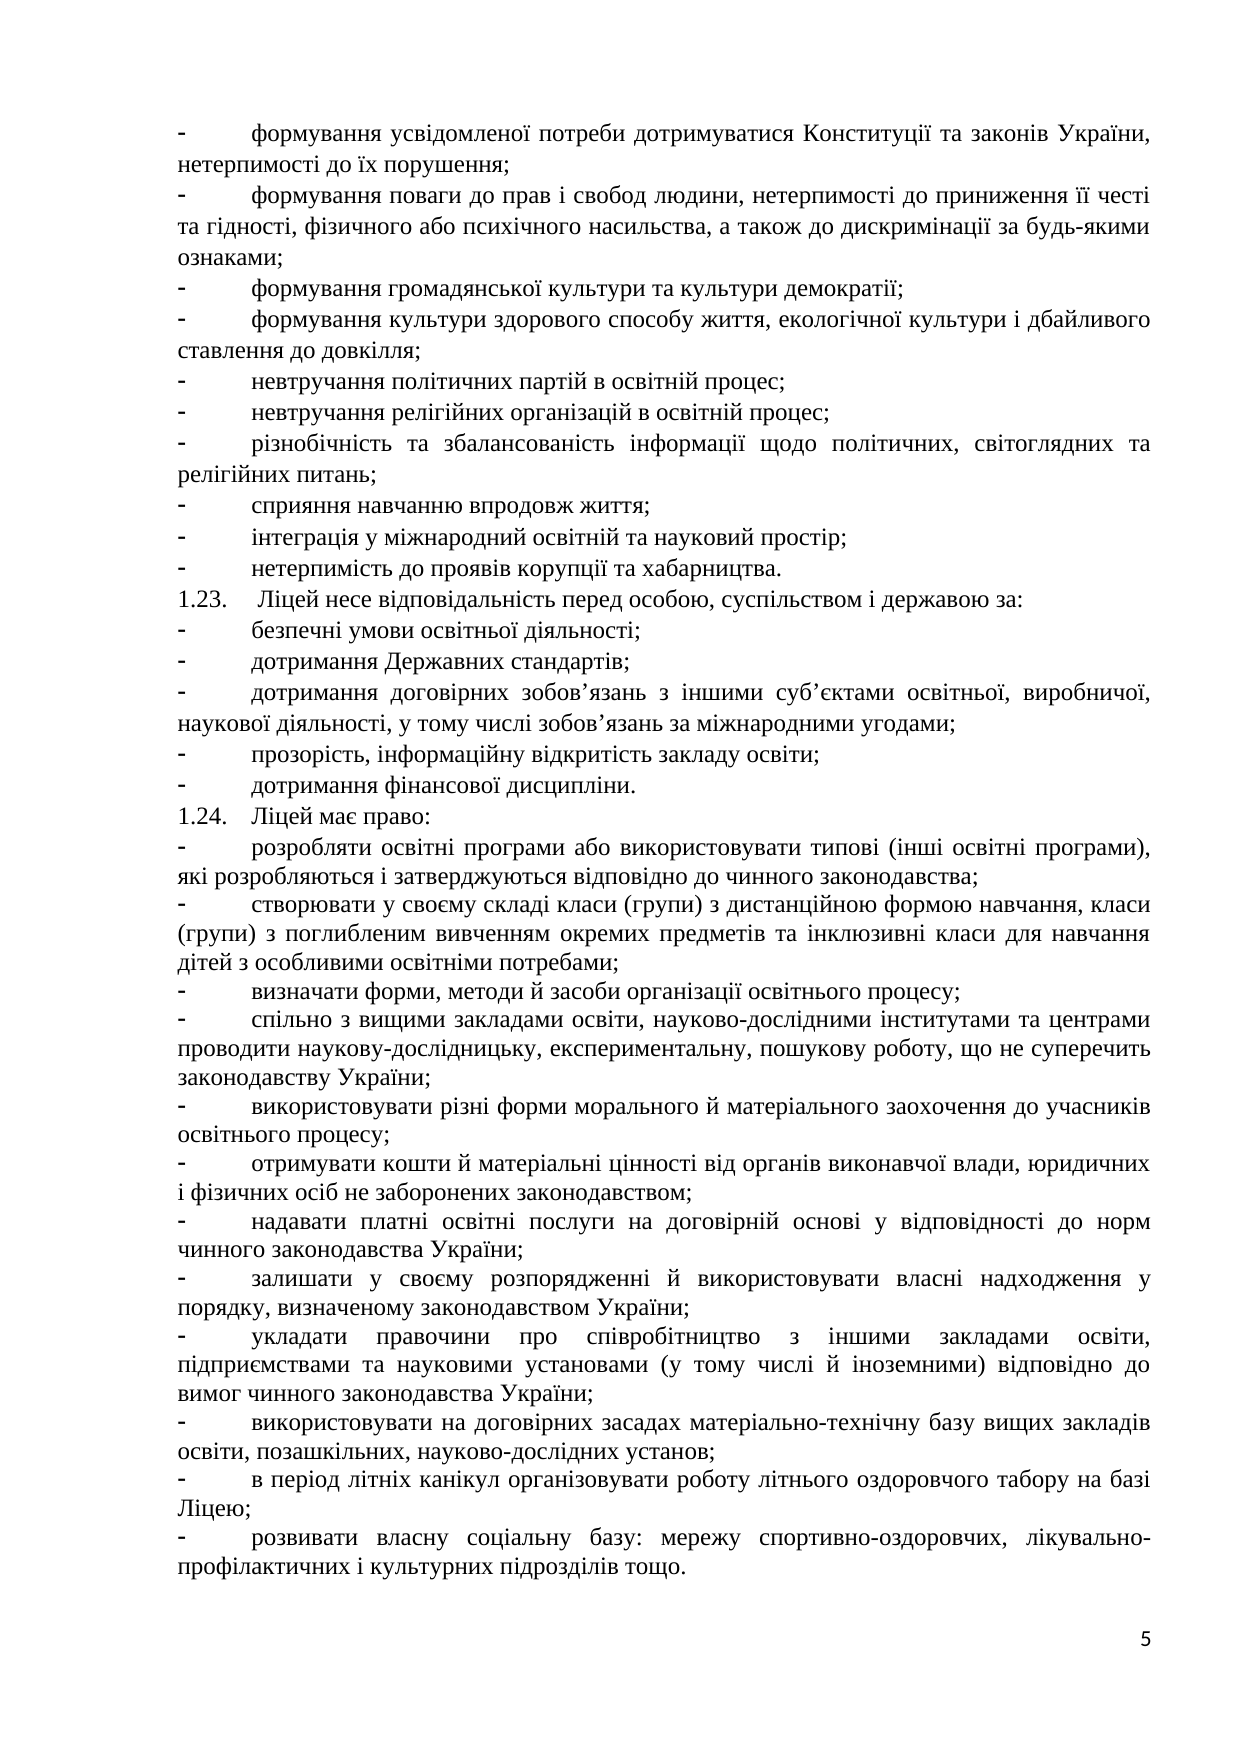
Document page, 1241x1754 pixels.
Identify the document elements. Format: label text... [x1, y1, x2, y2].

list використовувати на договірних засадах матеріально-технічну базу вищих закладів освіти, позашкільних, науково-дослідних установ; [177, 1407, 1152, 1464]
list розвивати власну соціальну базу: мережу спортивно-оздоровчих, лікувально- профілактичних і культурних підрозділів тощо. [177, 1522, 1152, 1579]
list нетерпимість до проявів корупції та хабарництва. [177, 553, 1152, 581]
list дотримання Державних стандартів; [177, 646, 1152, 674]
list дотримання фінансової дисципліни. [177, 770, 1152, 799]
list в період літніх канікул організовувати роботу літнього оздоровчого табору на базі Ліцею; [177, 1464, 1152, 1522]
list різнобічність та збалансованість інформації щодо політичних, світоглядних та релігійних питань; [177, 428, 1152, 488]
list залишати у своєму розпорядженні й використовувати власні надходження у порядку, визначеному законодавством України; [177, 1263, 1152, 1321]
list надавати платні освітні послуги на договірній основі у відповідності до норм чинного законодавства України; [177, 1206, 1152, 1263]
list формування усвідомленої потреби дотримуватися Конституції та законів України, нетерпимості до їх порушення; [177, 118, 1152, 178]
list невтручання релігійних організацій в освітній процес; [177, 397, 1152, 426]
list формування громадянської культури та культури демократії; [177, 273, 1152, 302]
list формування поваги до прав і свобод людини, нетерпимості до приниження її честі та гідності, фізичного або психічного насильства, а також до дискримінації за будь-якими ознаками; [177, 180, 1152, 271]
list розробляти освітні програми або використовувати типові (інші освітні програми), які розробляються і затверджуються відповідно до чинного законодавства; [177, 832, 1152, 889]
list сприяння навчанню впродовж життя; [177, 491, 1152, 519]
list невтручання політичних партій в освітній процес; [177, 366, 1152, 395]
list отримувати кошти й матеріальні цінності від органів виконавчої влади, юридичних і фізичних осіб не заборонених законодавством; [177, 1148, 1152, 1206]
list укладати правочини про співробітництво з іншими закладами освіти, підприємствами та науковими установами (у тому числі й іноземними) відповідно до вимог чинного законодавства України; [177, 1321, 1152, 1407]
list визначати форми, методи й засоби організації освітнього процесу; [177, 976, 1152, 1004]
list інтеграція у міжнародний освітній та науковий простір; [177, 522, 1152, 550]
list створювати у своєму складі класи (групи) з дистанційною формою навчання, класи (групи) з поглибленим вивченням окремих предметів та інклюзивні класи для навчання дітей з особливими освітніми потребами; [177, 889, 1152, 976]
list прозорість, інформаційну відкритість закладу освіти; [177, 739, 1152, 768]
list формування культури здорового способу життя, екологічної культури і дбайливого ставлення до довкілля; [177, 304, 1152, 364]
list безпечні умови освітньої діяльності; [177, 615, 1152, 643]
list Ліцей має право: [177, 801, 1152, 830]
list спільно з вищими закладами освіти, науково-дослідними інститутами та центрами проводити наукову-дослідницьку, експериментальну, пошукову роботу, що не суперечить законодавству України; [177, 1004, 1152, 1091]
list дотримання договірних зобов’язань з іншими суб’єктами освітньої, виробничої, наукової діяльності, у тому числі зобов’язань за міжнародними угодами; [177, 677, 1152, 737]
list Ліцей несе відповідальність перед особою, суспільством і державою за: [177, 584, 1152, 612]
list використовувати різні форми морального й матеріального заохочення до учасників освітнього процесу; [177, 1091, 1152, 1148]
